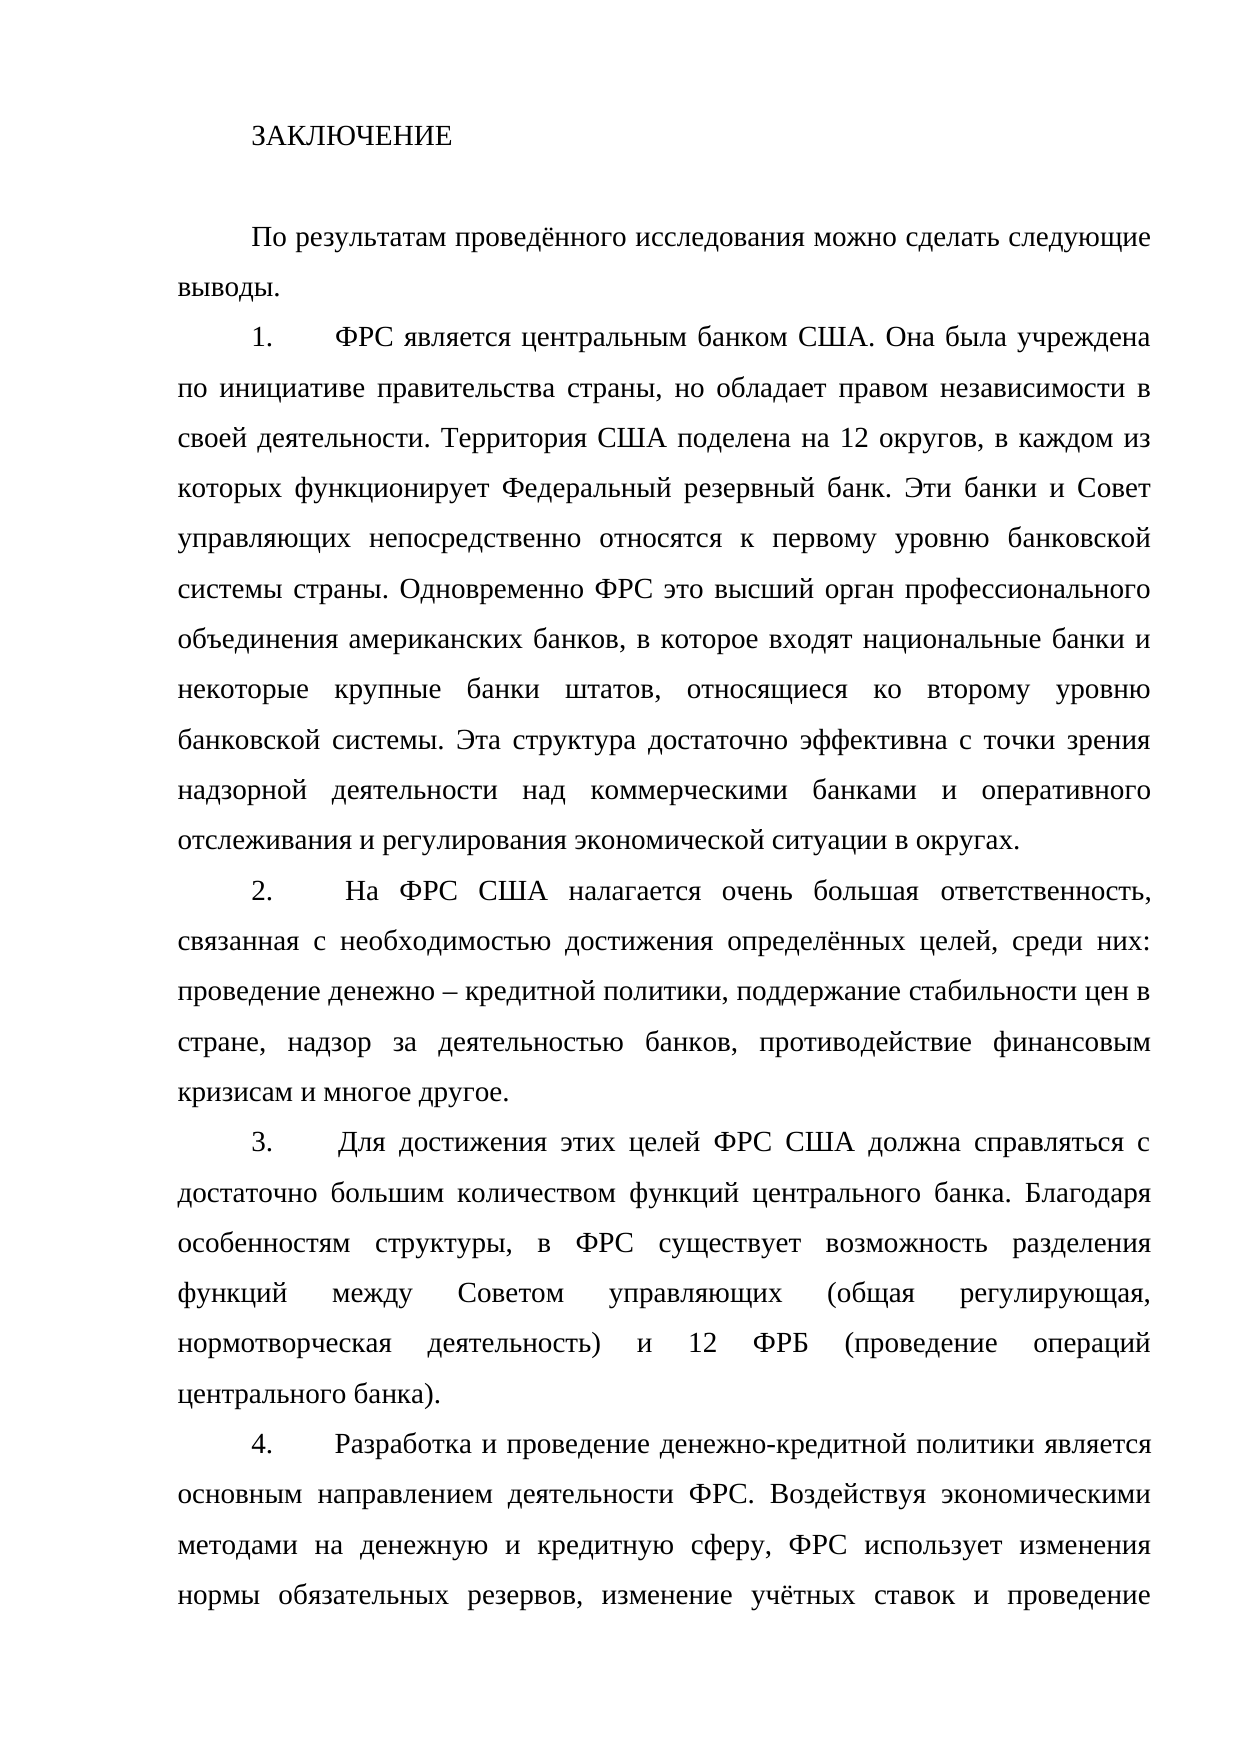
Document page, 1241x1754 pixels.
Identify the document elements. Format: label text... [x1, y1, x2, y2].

list ФРС является центральным банком США. Она была учреждена по инициативе правительства страны, но обладает правом независимости в своей деятельности. Территория США поделена на 12 округов, в каждом из которых функционирует Федеральный резервный банк. Эти банки и Совет управляющих непосредственно относятся к первому уровню банковской системы страны. Одновременно ФРС это высший орган профессионального объединения американских банков, в которое входят национальные банки и некоторые крупные банки штатов, относящиеся ко второму уровню банковской системы. Эта структура достаточно эффективна с точки зрения надзорной деятельности над коммерческими банками и оперативного отслеживания и регулирования экономической ситуации в округах. [177, 319, 1152, 856]
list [177, 1426, 1152, 1611]
text ЗАКЛЮЧЕНИЕ [177, 118, 1152, 152]
list На ФРС США налагается очень большая ответственность, связанная с необходимостью достижения определённых целей, среди них: проведение денежно – кредитной политики, поддержание стабильности цен в стране, надзор за деятельностью банков, противодействие финансовым кризисам и многое другое. [177, 873, 1152, 1108]
list Для достижения этих целей ФРС США должна справляться с достаточно большим количеством функций центрального банка. Благодаря особенностям структуры, в ФРС существует возможность разделения функций между Советом управляющих (общая регулирующая, нормотворческая деятельность) и 12 ФРБ (проведение операций центрального банка). [177, 1124, 1152, 1409]
text По результатам проведённого исследования можно сделать следующие выводы. [177, 219, 1152, 303]
